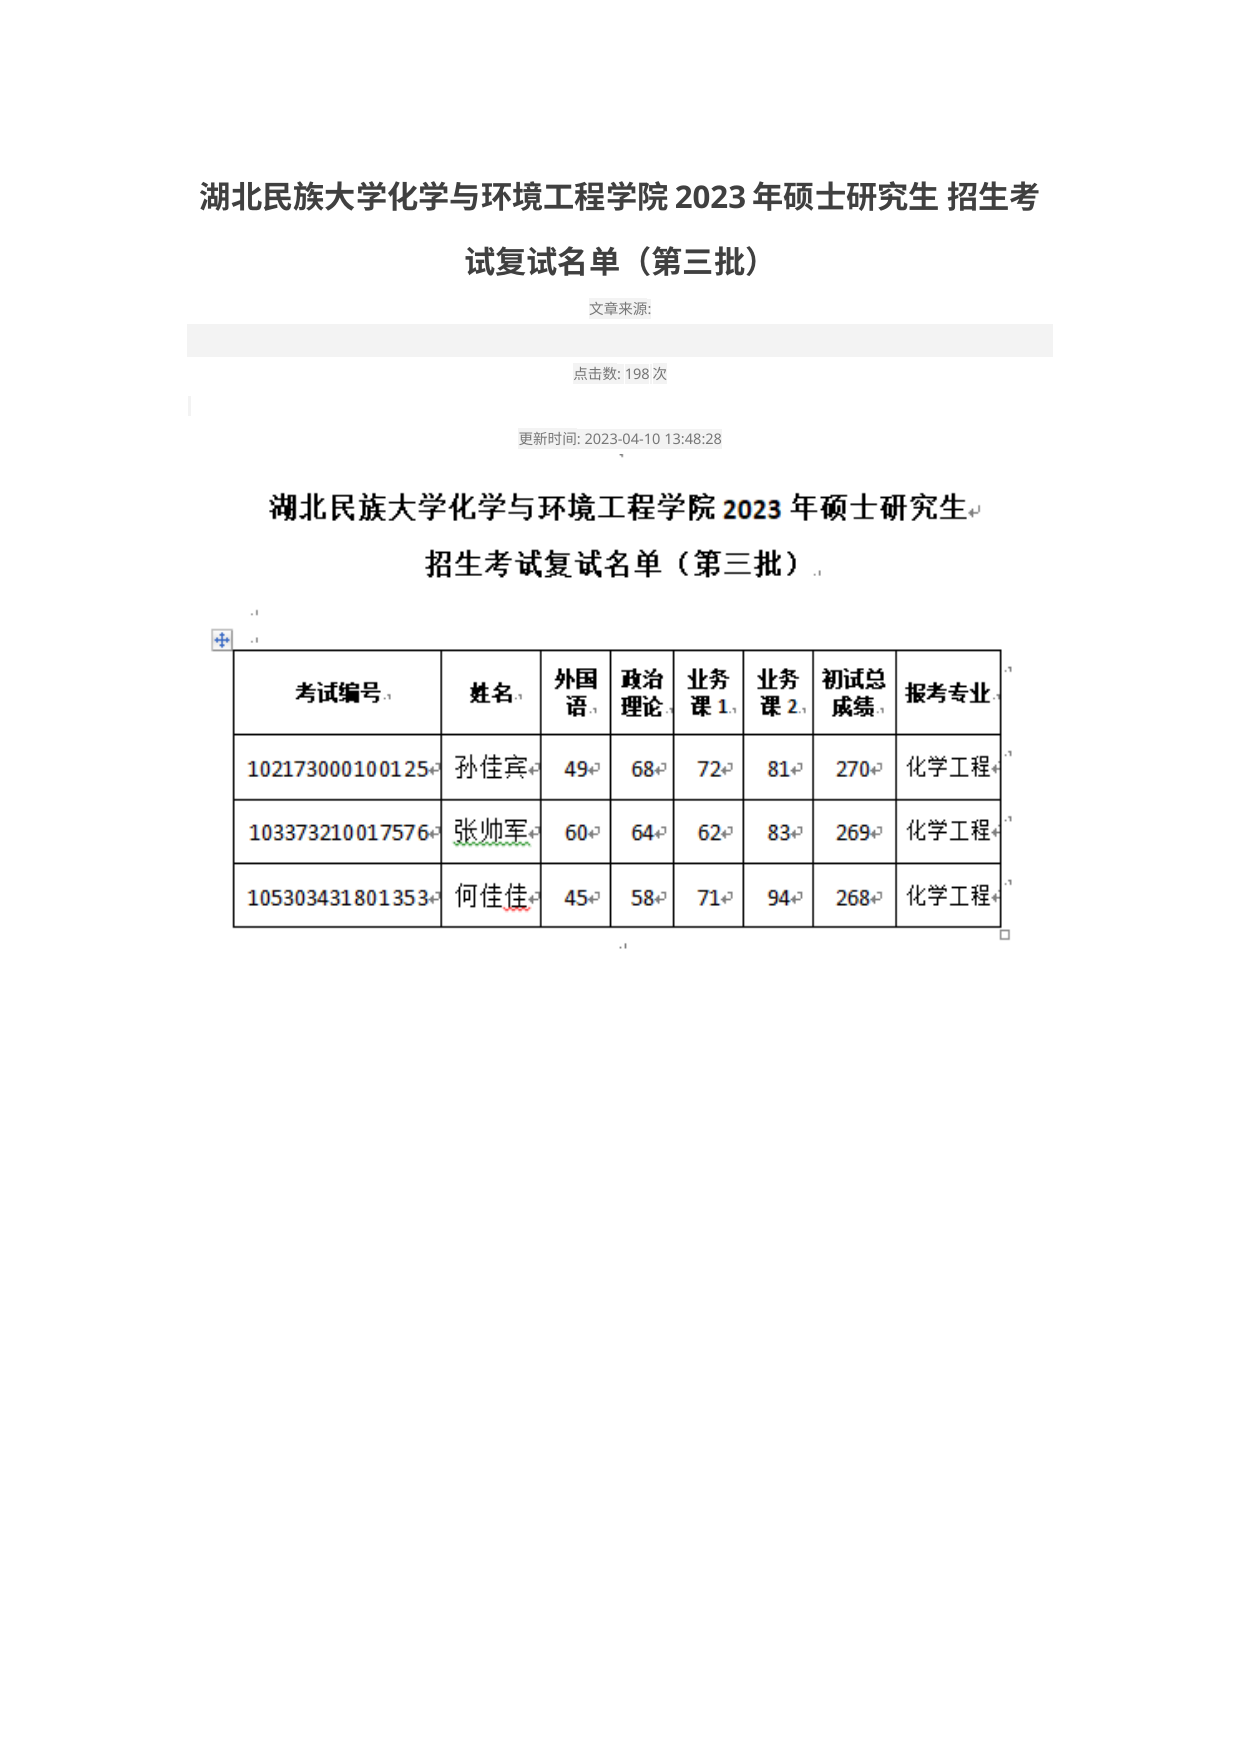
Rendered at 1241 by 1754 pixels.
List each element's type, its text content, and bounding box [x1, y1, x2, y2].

text 文章来源: [187, 292, 1053, 324]
picture [196, 454, 1045, 966]
text 点击数: 198次 [187, 357, 1053, 389]
subtitle 湖北民族大学化学与环境工程学院2023年硕士研究生 招生考试复试名单（第三批） [187, 162, 1053, 292]
text 更新时间: 2023-04-10 13:48:28 [187, 422, 1053, 454]
